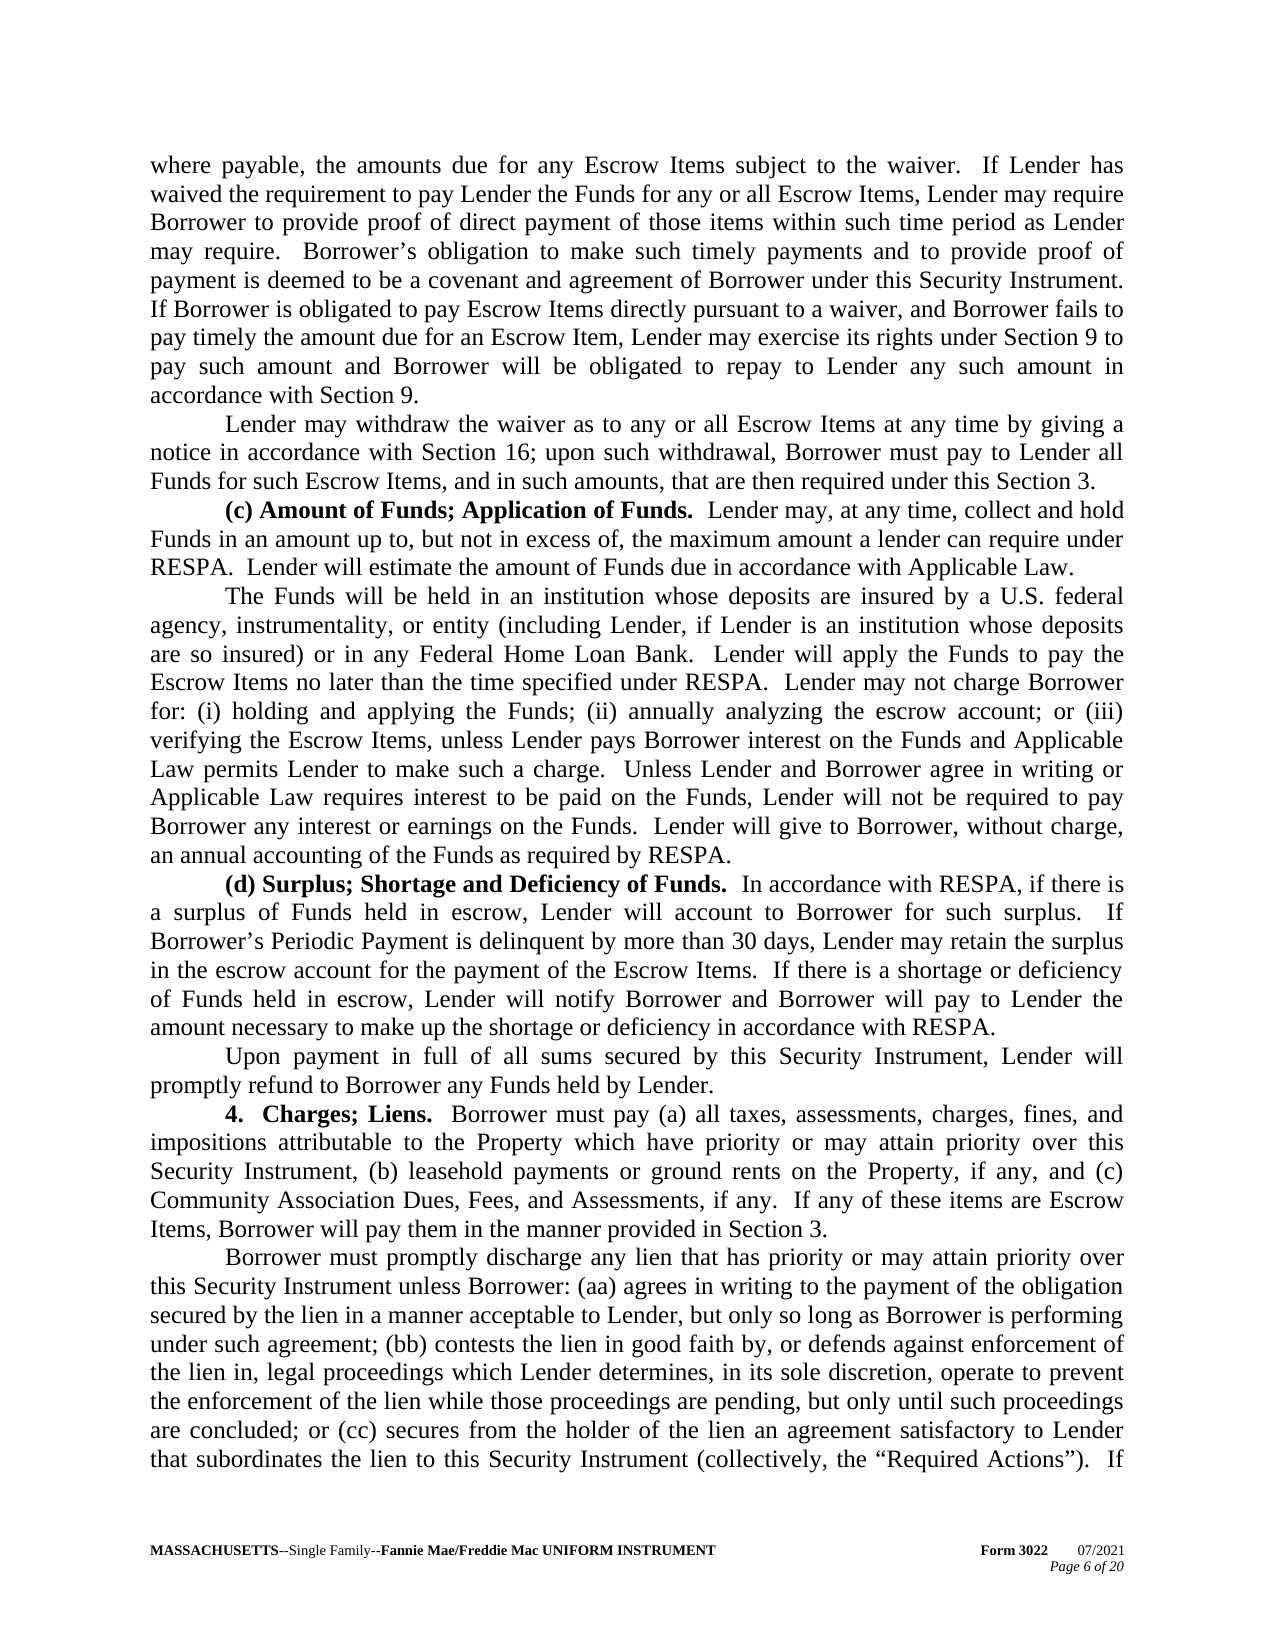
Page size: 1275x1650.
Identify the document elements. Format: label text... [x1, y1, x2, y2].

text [150, 1242, 1125, 1472]
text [150, 150, 1125, 409]
text 4. Charges; Liens. Borrower must pay (a) all taxes, assessments, charges, fines, and impositions attributable to the Property which have priority or may attain priority over this Security Instrument, (b) leasehold payments or ground rents on the Property, if any, and (c) Community Association Dues, Fees, and Assessments, if any. If any of these items are Escrow Items, Borrower will pay them in the manner provided in Section 3. [150, 1099, 1125, 1242]
text Upon payment in full of all sums secured by this Security Instrument, Lender will promptly refund to Borrower any Funds held by Lender. [150, 1041, 1125, 1099]
text The Funds will be held in an institution whose deposits are insured by a U.S. federal agency, instrumentality, or entity (including Lender, if Lender is an institution whose deposits are so insured) or in any Federal Home Loan Bank. Lender will apply the Funds to pay the Escrow Items no later than the time specified under RESPA. Lender may not charge Borrower for: (i) holding and applying the Funds; (ii) annually analyzing the escrow account; or (iii) verifying the Escrow Items, unless Lender pays Borrower interest on the Funds and Applicable Law permits Lender to make such a charge. Unless Lender and Borrower agree in writing or Applicable Law requires interest to be paid on the Funds, Lender will not be required to pay Borrower any interest or earnings on the Funds. Lender will give to Borrower, without charge, an annual accounting of the Funds as required by RESPA. [150, 581, 1125, 869]
text (d) Surplus; Shortage and Deficiency of Funds. In accordance with RESPA, if there is a surplus of Funds held in escrow, Lender will account to Borrower for such surplus. If Borrower’s Periodic Payment is delinquent by more than 30 days, Lender may retain the surplus in the escrow account for the payment of the Escrow Items. If there is a shortage or deficiency of Funds held in escrow, Lender will notify Borrower and Borrower will pay to Lender the amount necessary to make up the shortage or deficiency in accordance with RESPA. [150, 869, 1125, 1041]
text (c) Amount of Funds; Application of Funds. Lender may, at any time, collect and hold Funds in an amount up to, but not in excess of, the maximum amount a lender can require under RESPA. Lender will estimate the amount of Funds due in accordance with Applicable Law. [150, 495, 1125, 581]
text Lender may withdraw the waiver as to any or all Escrow Items at any time by giving a notice in accordance with Section 16; upon such withdrawal, Borrower must pay to Lender all Funds for such Escrow Items, and in such amounts, that are then required under this Section 3. [150, 409, 1125, 495]
